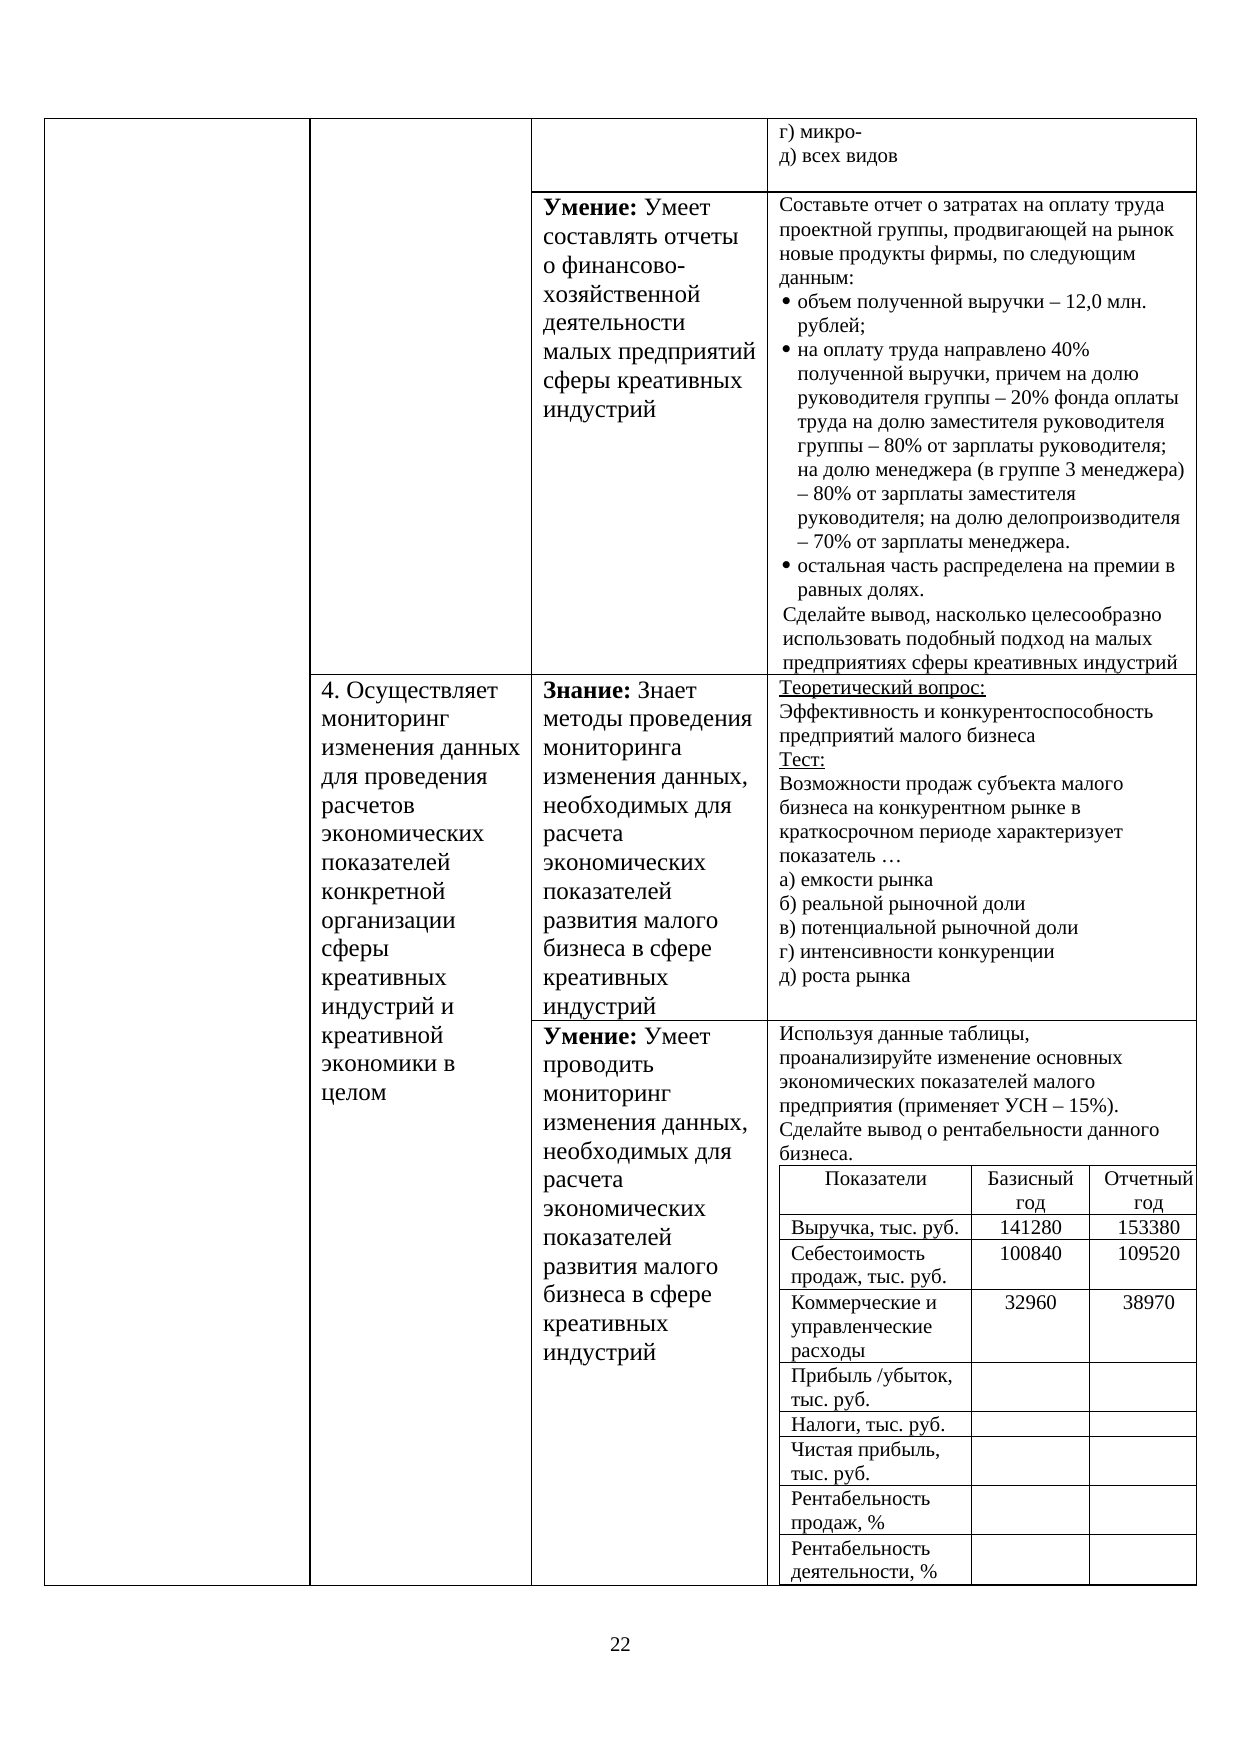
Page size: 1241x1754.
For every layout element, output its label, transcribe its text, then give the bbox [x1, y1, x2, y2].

table_cell 4. Осуществляет мониторинг изменения данных для проведения расчетов экономических показателей конкретной организации сферы креативных индустрий и креативной экономики в целом [311, 675, 531, 1585]
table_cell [311, 119, 531, 674]
table_cell Составьте отчет о затратах на оплату труда проектной группы, продвигающей на рынок новые продукты фирмы, по следующим данным: объем полученной выручки – 12,0 млн. рублей; на оплату труда направлено 40% полученной выручки, причем на долю руководителя группы – 20% фонда оплаты труда на долю заместителя руководителя группы – 80% от зарплаты руководителя; на долю менеджера (в группе 3 менеджера) – 80% от зарплаты заместителя руководителя; на долю делопроизводителя – 70% от зарплаты менеджера. остальная часть распределена на премии в равных долях. Сделайте вывод, насколько целесообразно использовать подобный подход на малых предприятиях сферы креативных индустрий [768, 193, 1196, 674]
table_cell Знание: Знает методы проведения мониторинга изменения данных, необходимых для расчета экономических показателей развития малого бизнеса в сфере креативных индустрий [532, 675, 767, 1020]
table_cell Умение: Умеет составлять отчеты о финансово-хозяйственной деятельности малых предприятий сферы креативных индустрий [532, 193, 767, 674]
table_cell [768, 119, 1196, 191]
table_cell Теоретический вопрос: Эффективность и конкурентоспособность предприятий малого бизнеса Тест: Возможности продаж субъекта малого бизнеса на конкурентном рынке в краткосрочном периоде характеризует показатель … а) емкости рынка б) реальной рыночной доли в) потенциальной рыночной доли г) интенсивности конкуренции д) роста рынка [768, 675, 1196, 1020]
table_cell Умение: Умеет проводить мониторинг изменения данных, необходимых для расчета экономических показателей развития малого бизнеса в сфере креативных индустрий [532, 1021, 767, 1585]
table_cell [532, 119, 767, 191]
table_cell Используя данные таблицы, проанализируйте изменение основных экономических показателей малого предприятия (применяет УСН – 15%). Сделайте вывод о рентабельности данного бизнеса. [768, 1021, 1196, 1585]
